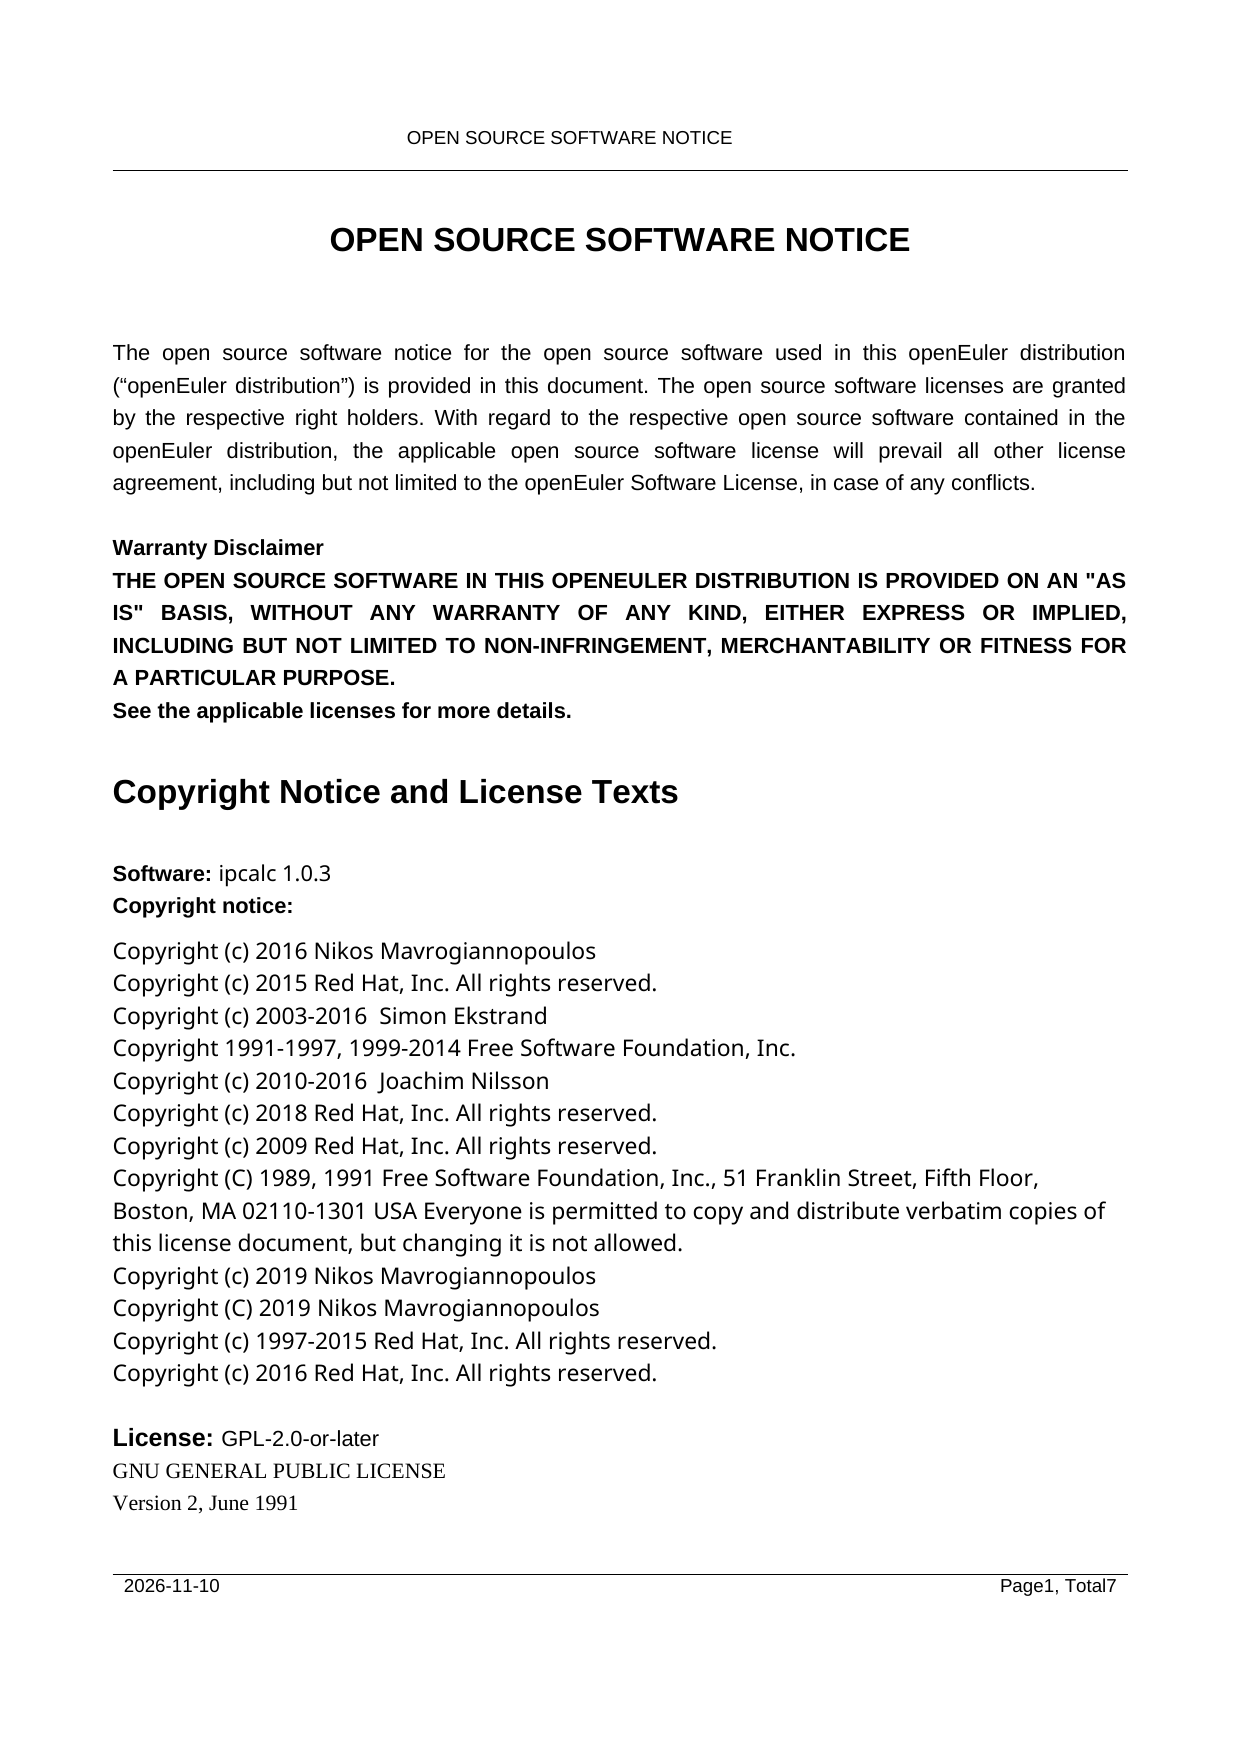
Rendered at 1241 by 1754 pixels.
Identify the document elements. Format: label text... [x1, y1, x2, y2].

text Copyright notice: [112, 889, 1128, 921]
text THE OPEN SOURCE SOFTWARE IN THIS OPENEULER DISTRIBUTION IS PROVIDED ON AN "AS IS" BASIS, WITHOUT ANY WARRANTY OF ANY KIND, EITHER EXPRESS OR IMPLIED, INCLUDING BUT NOT LIMITED TO NON-INFRINGEMENT, MERCHANTABILITY OR FITNESS FOR A PARTICULAR PURPOSE. See the applicable licenses for more details. [112, 564, 1128, 726]
text OPEN SOURCE SOFTWARE NOTICE [112, 206, 1128, 271]
title Software: ipcalc 1.0.3 [112, 856, 1128, 889]
text Copyright Notice and License Texts [112, 759, 1128, 824]
text Copyright (c) 2016 Nikos Mavrogiannopoulos Copyright (c) 2015 Red Hat, Inc. All rights reserved. Copyright (c) 2003-2016 Simon Ekstrand Copyright 1991-1997, 1999-2014 Free Software Foundation, Inc. Copyright (c) 2010-2016 Joachim Nilsson Copyright (c) 2018 Red Hat, Inc. All rights reserved. Copyright (c) 2009 Red Hat, Inc. All rights reserved. Copyright (C) 1989, 1991 Free Software Foundation, Inc., 51 Franklin Street, Fifth Floor, Boston, MA 02110-1301 USA Everyone is permitted to copy and distribute verbatim copies of this license document, but changing it is not allowed. Copyright (c) 2019 Nikos Mavrogiannopoulos Copyright (C) 2019 Nikos Mavrogiannopoulos Copyright (c) 1997-2015 Red Hat, Inc. All rights reserved. Copyright (c) 2016 Red Hat, Inc. All rights reserved. [112, 934, 1128, 1421]
text The open source software notice for the open source software used in this openEuler distribution (“openEuler distribution”) is provided in this document. The open source software licenses are granted by the respective right holders. With regard to the respective open source software contained in the openEuler distribution, the applicable open source software license will prevail all other license agreement, including but not limited to the openEuler Software License, in case of any conflicts. [112, 336, 1128, 499]
text Warranty Disclaimer [112, 531, 1128, 564]
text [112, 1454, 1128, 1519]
text License: GPL-2.0-or-later [112, 1421, 1128, 1454]
